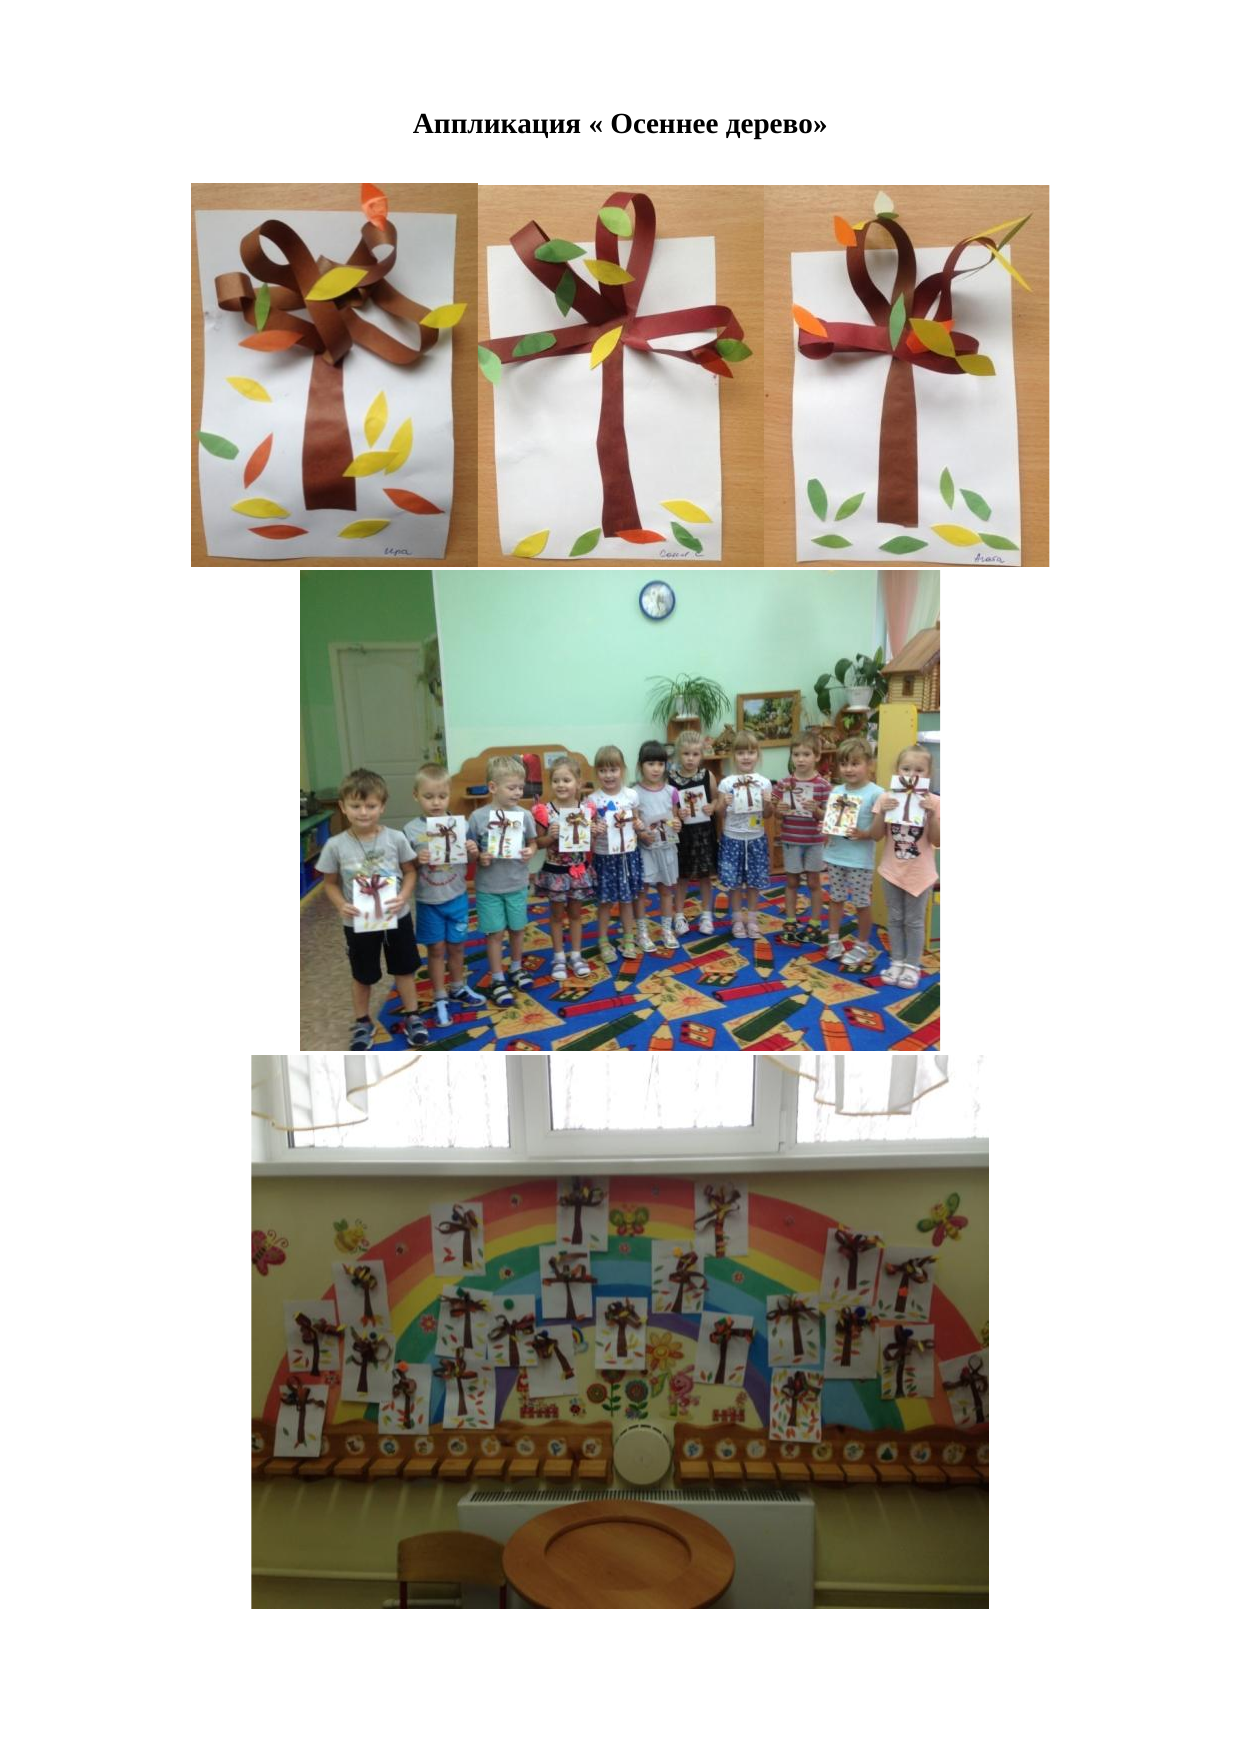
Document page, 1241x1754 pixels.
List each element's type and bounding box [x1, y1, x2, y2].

picture [300, 570, 941, 1051]
picture [191, 183, 1050, 567]
table_header [103, 30, 1137, 1613]
picture [251, 1055, 989, 1609]
